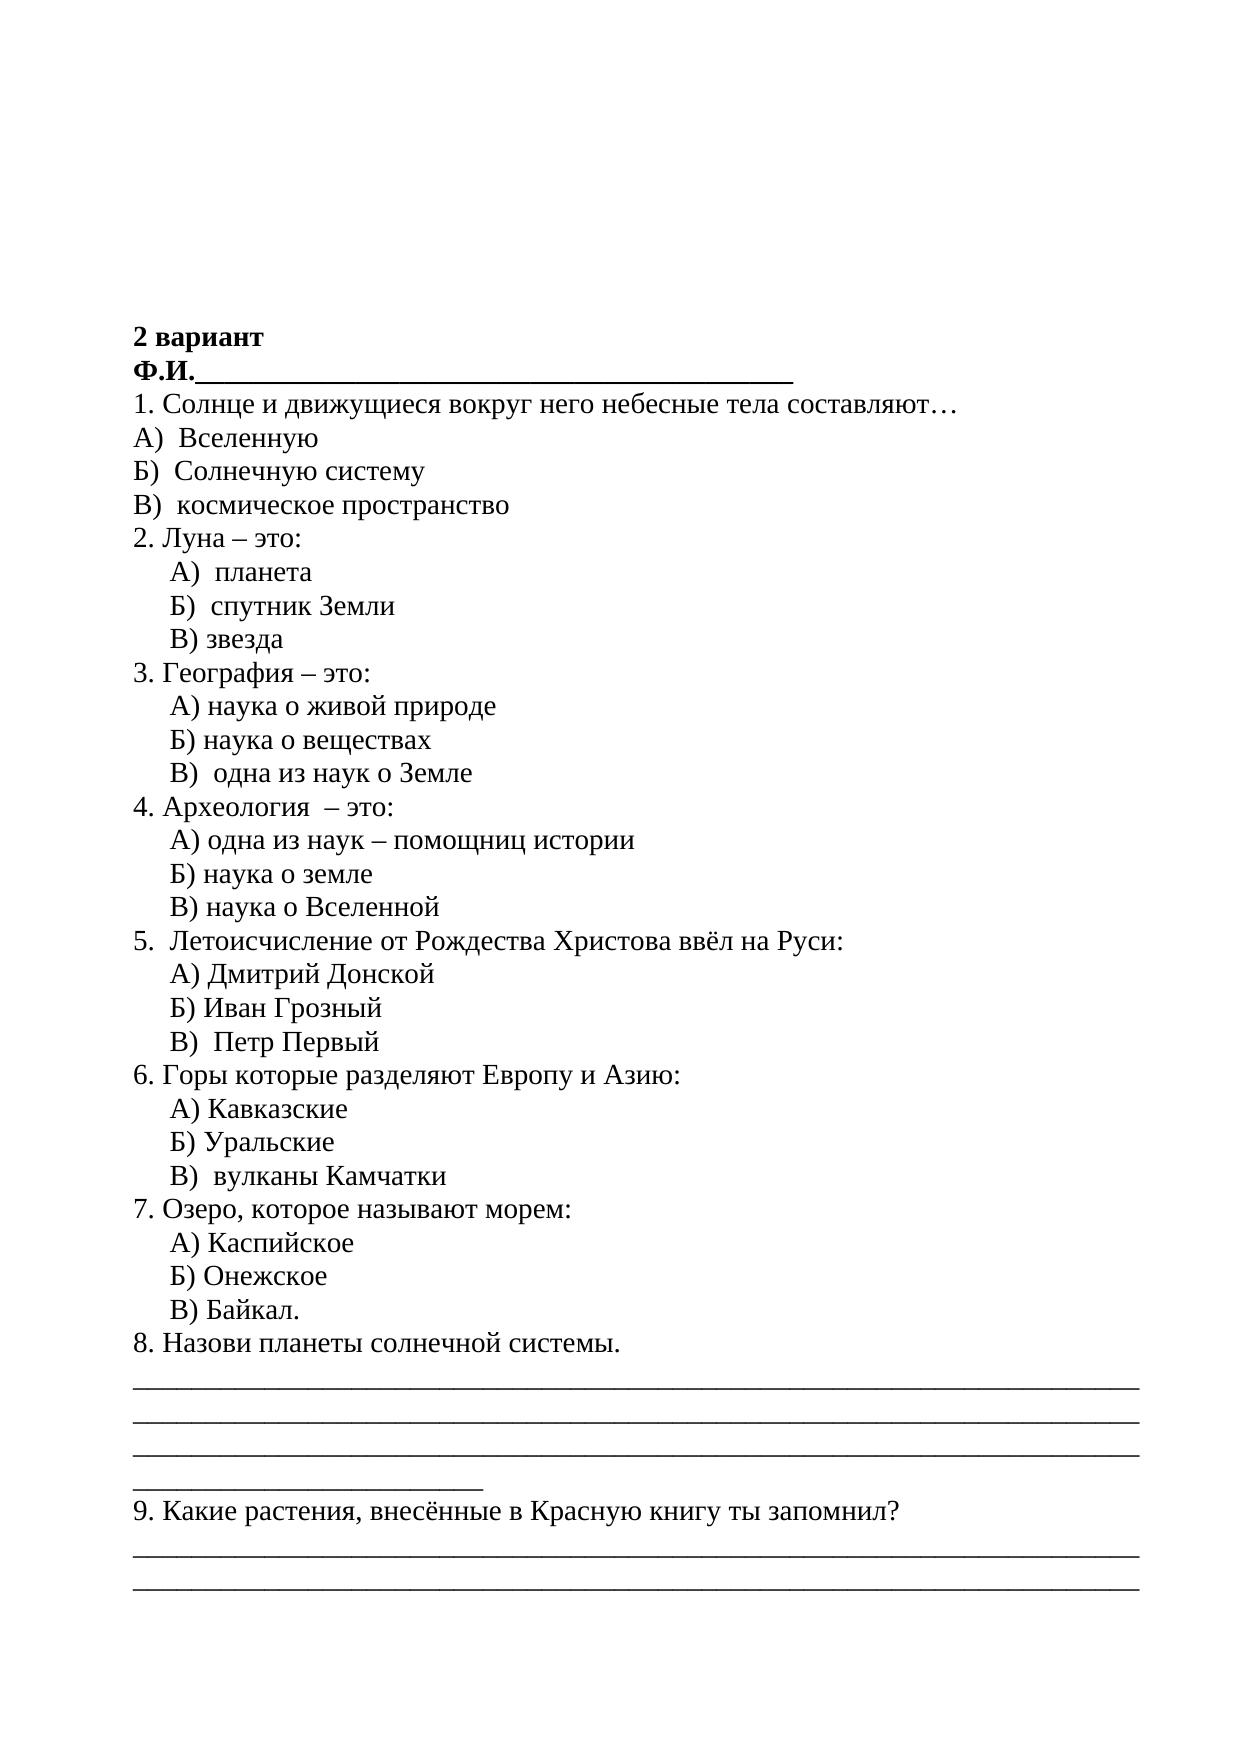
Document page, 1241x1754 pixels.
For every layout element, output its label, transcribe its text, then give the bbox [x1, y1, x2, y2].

text А) одна из наук – помощниц истории [133, 822, 1152, 856]
text А) Каспийское [133, 1225, 1152, 1258]
text А) Кавказские [133, 1091, 1152, 1124]
text В) звезда [133, 621, 1152, 655]
text В) вулканы Камчатки [133, 1158, 1152, 1191]
text 6. Горы которые разделяют Европу и Азию: [133, 1057, 1152, 1091]
text 8. Назови планеты солнечной системы. [133, 1326, 1152, 1359]
text 3. География – это: [133, 655, 1152, 688]
text А) планета [133, 554, 1152, 588]
text 4. Археология – это: [133, 789, 1152, 822]
text В) одна из наук о Земле [133, 755, 1152, 789]
text Б) Уральские [133, 1124, 1152, 1158]
text В) космическое пространство [133, 487, 1152, 521]
text Б) спутник Земли [133, 588, 1152, 621]
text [133, 1527, 1152, 1594]
text Ф.И._________________________________________ [133, 353, 1152, 386]
text _______________________________________________________________________________________________________________________________________________________________________________________________________________________________________ [133, 1359, 1152, 1493]
text 5. Летоисчисление от Рождества Христова ввёл на Руси: [133, 923, 1152, 957]
text 9. Какие растения, внесённые в Красную книгу ты запомнил? [133, 1493, 1152, 1527]
text А) наука о живой природе [133, 688, 1152, 722]
text Б) наука о веществах [133, 722, 1152, 755]
text В) Байкал. [133, 1292, 1152, 1326]
text А) Вселенную [133, 420, 1152, 453]
text В) наука о Вселенной [133, 889, 1152, 923]
text Б) Солнечную систему [133, 453, 1152, 487]
text Б) Иван Грозный [133, 990, 1152, 1024]
text Б) наука о земле [133, 856, 1152, 889]
text Б) Онежское [133, 1258, 1152, 1292]
text 2 вариант [133, 319, 1152, 353]
text 7. Озеро, которое называют морем: [133, 1191, 1152, 1225]
text 1. Солнце и движущиеся вокруг него небесные тела составляют… [133, 386, 1152, 420]
text 2. Луна – это: [133, 521, 1152, 554]
text В) Петр Первый [133, 1024, 1152, 1057]
text А) Дмитрий Донской [133, 957, 1152, 990]
